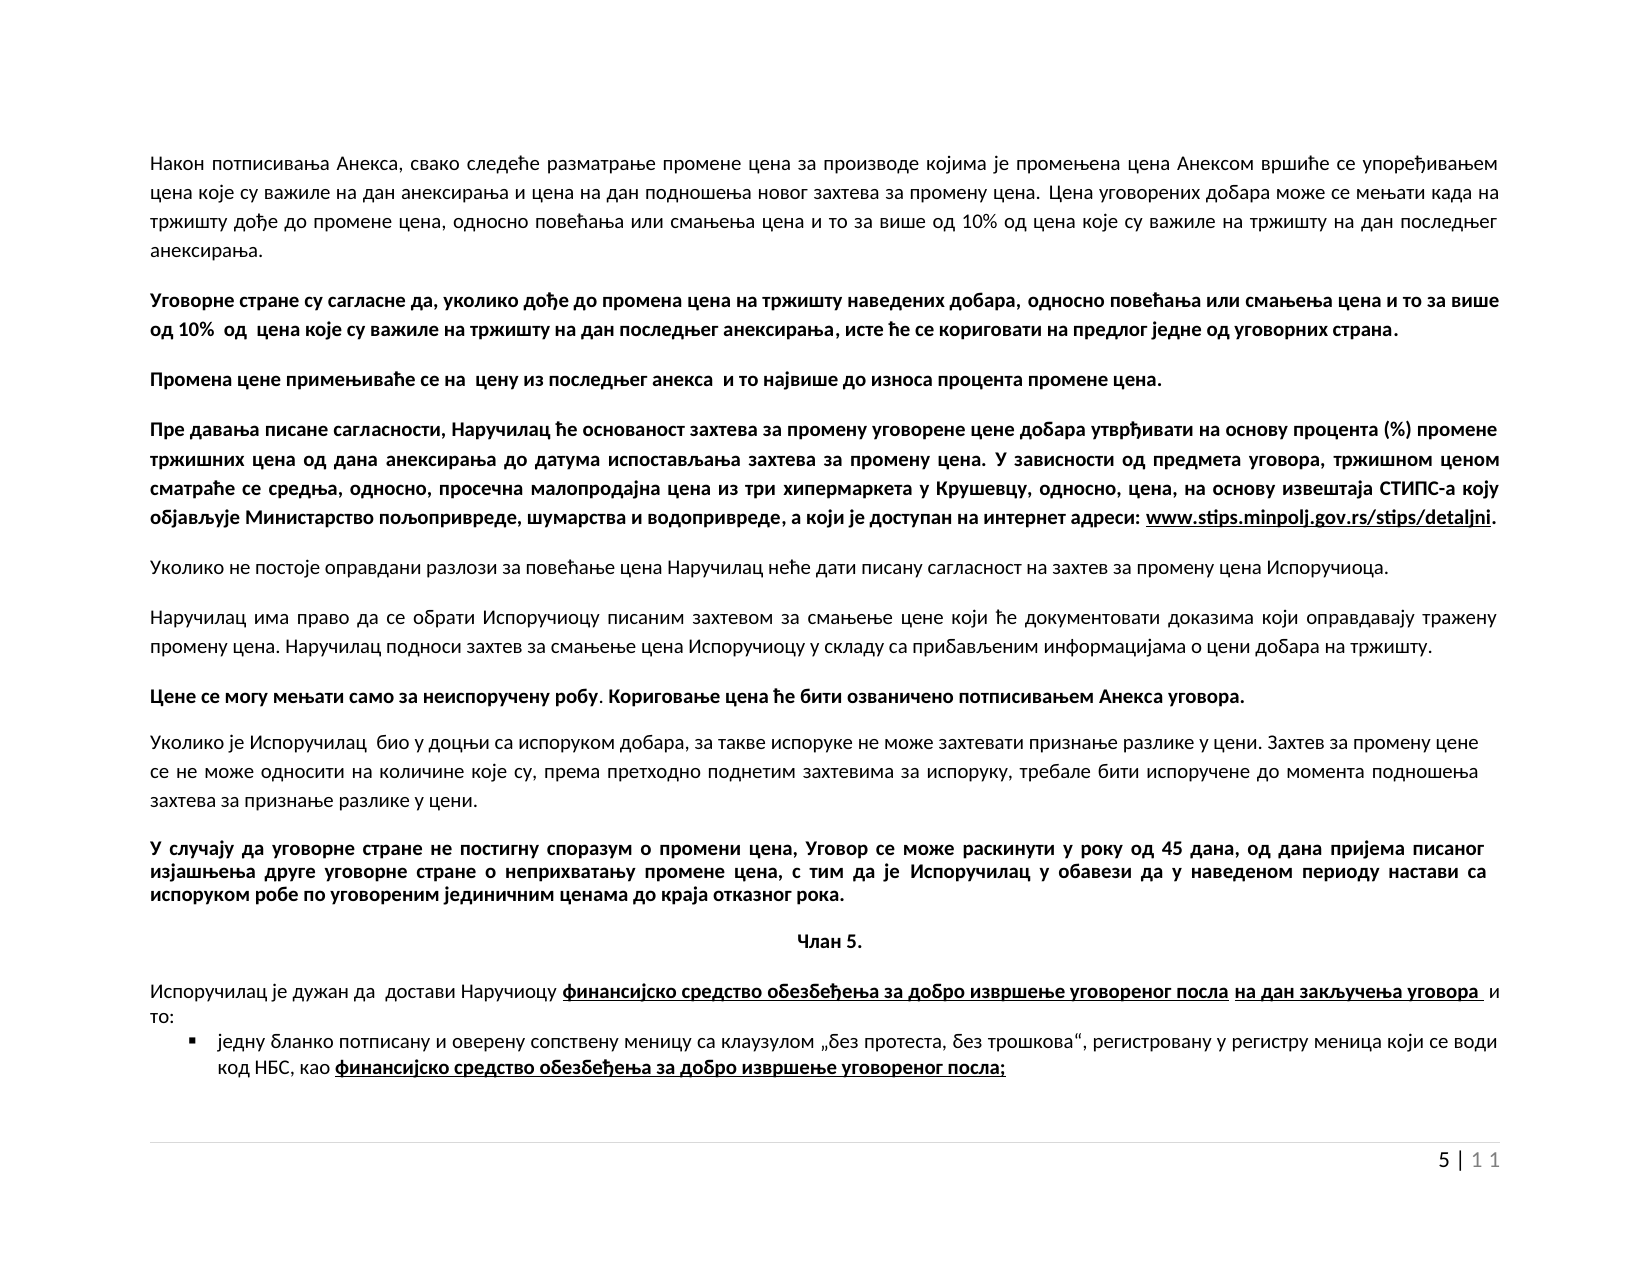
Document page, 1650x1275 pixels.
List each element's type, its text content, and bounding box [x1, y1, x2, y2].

text Наручилац има право да се обрати Испоручиоцу писаним захтевом за смањење цене који ће документовати доказима који оправдавају тражену промену цена. Наручилац подноси захтев за смањење цена Испоручиоцу у складу са прибављеним информацијама о цени добара на тржишту. [150, 604, 1500, 659]
text У случају да уговорне стране не постигну споразум о промени цена, Уговор се може раскинути у року од 45 дана, од дана пријема писаног изјашњења друге уговорне стране о неприхватању промене цена, с тим да је Испоручилац у обавези да у наведеном периоду настави са испоруком робе по уговореним јединичним ценама до краја отказног рока. [150, 837, 1487, 907]
text Промена цене примењиваће се на цену из последњег анекса и то највише до износа процента промене цена. [150, 367, 1500, 392]
text Цене се могу мењати само за неиспоручену робу. Кориговање цена ће бити озваничено потписивањем Анексa уговора. [150, 683, 1500, 708]
text Уговорне стране су сагласне да, уколико дође до промена цена на тржишту наведених добара, односно повећања или смањења цена и то за више од 10% од цена које су важиле на тржишту на дан последњег анексирања, исте ће се кориговати на предлог једне од уговорних страна. [150, 287, 1500, 342]
text Члан 5. [150, 928, 1500, 953]
text Пре давања писане саглaсности, Наручилац ће основаност захтева за промену уговорене цене добара утврђивати на основу процента (%) промене тржишних цена од дана анексирања до датума испостављања захтева за промену цена. У зависности од предмета уговора, тржишном ценом сматраће се средња, односно, просечна малопродајна цена из три хипермаркета у Крушевцу, односно, цена, на основу извештаја СТИПС-а коју објављује Министарство пољопривреде, шумарства и водопривреде, а који је доступан на интернет адреси: www.stips.minpolj.gov.rs/stips/detaljni. [150, 417, 1500, 529]
list једну бланко потписану и оверену сопствену меницу са клаузулом „без протеста, без трошкова“, регистровану у регистру меница који се води код НБС, као финансијско средство обезбеђења за добро извршење уговореног посла; [187, 1029, 1500, 1079]
text Уколико је Испоручилац био у доцњи са испоруком добара, за такве испоруке не може захтевати признање разлике у цени. Захтев за промену цене се не може односити на количине које су, према претходно поднетим захтевима за испоруку, требале бити испоручене до момента подношења захтева за признање разлике у цени. [150, 729, 1481, 813]
text Уколико не постоје оправдани разлози за повећање цена Наручилац неће дати писану сагласност на захтев за промену цена Испоручиоца. [150, 554, 1500, 579]
text Након потписивања Анекса, свако следеће разматрање промене цена за производе којима је промењена цена Анексом вршиће се упоређивањем цена које су важиле на дан анексирања и цена на дан подношења новог захтева за промену цена. Цена уговорених добара може се мењати када на тржишту дође до промене цена, односно повећања или смањења цена и то за више од 10% од цена које су важиле на тржишту на дан последњег анексирања. [150, 150, 1500, 263]
text Испоручилац је дужан да достави Наручиоцу финансијско средство обезбеђења за добро извршење уговореног посла на дан закључења уговора и то: [150, 978, 1500, 1029]
